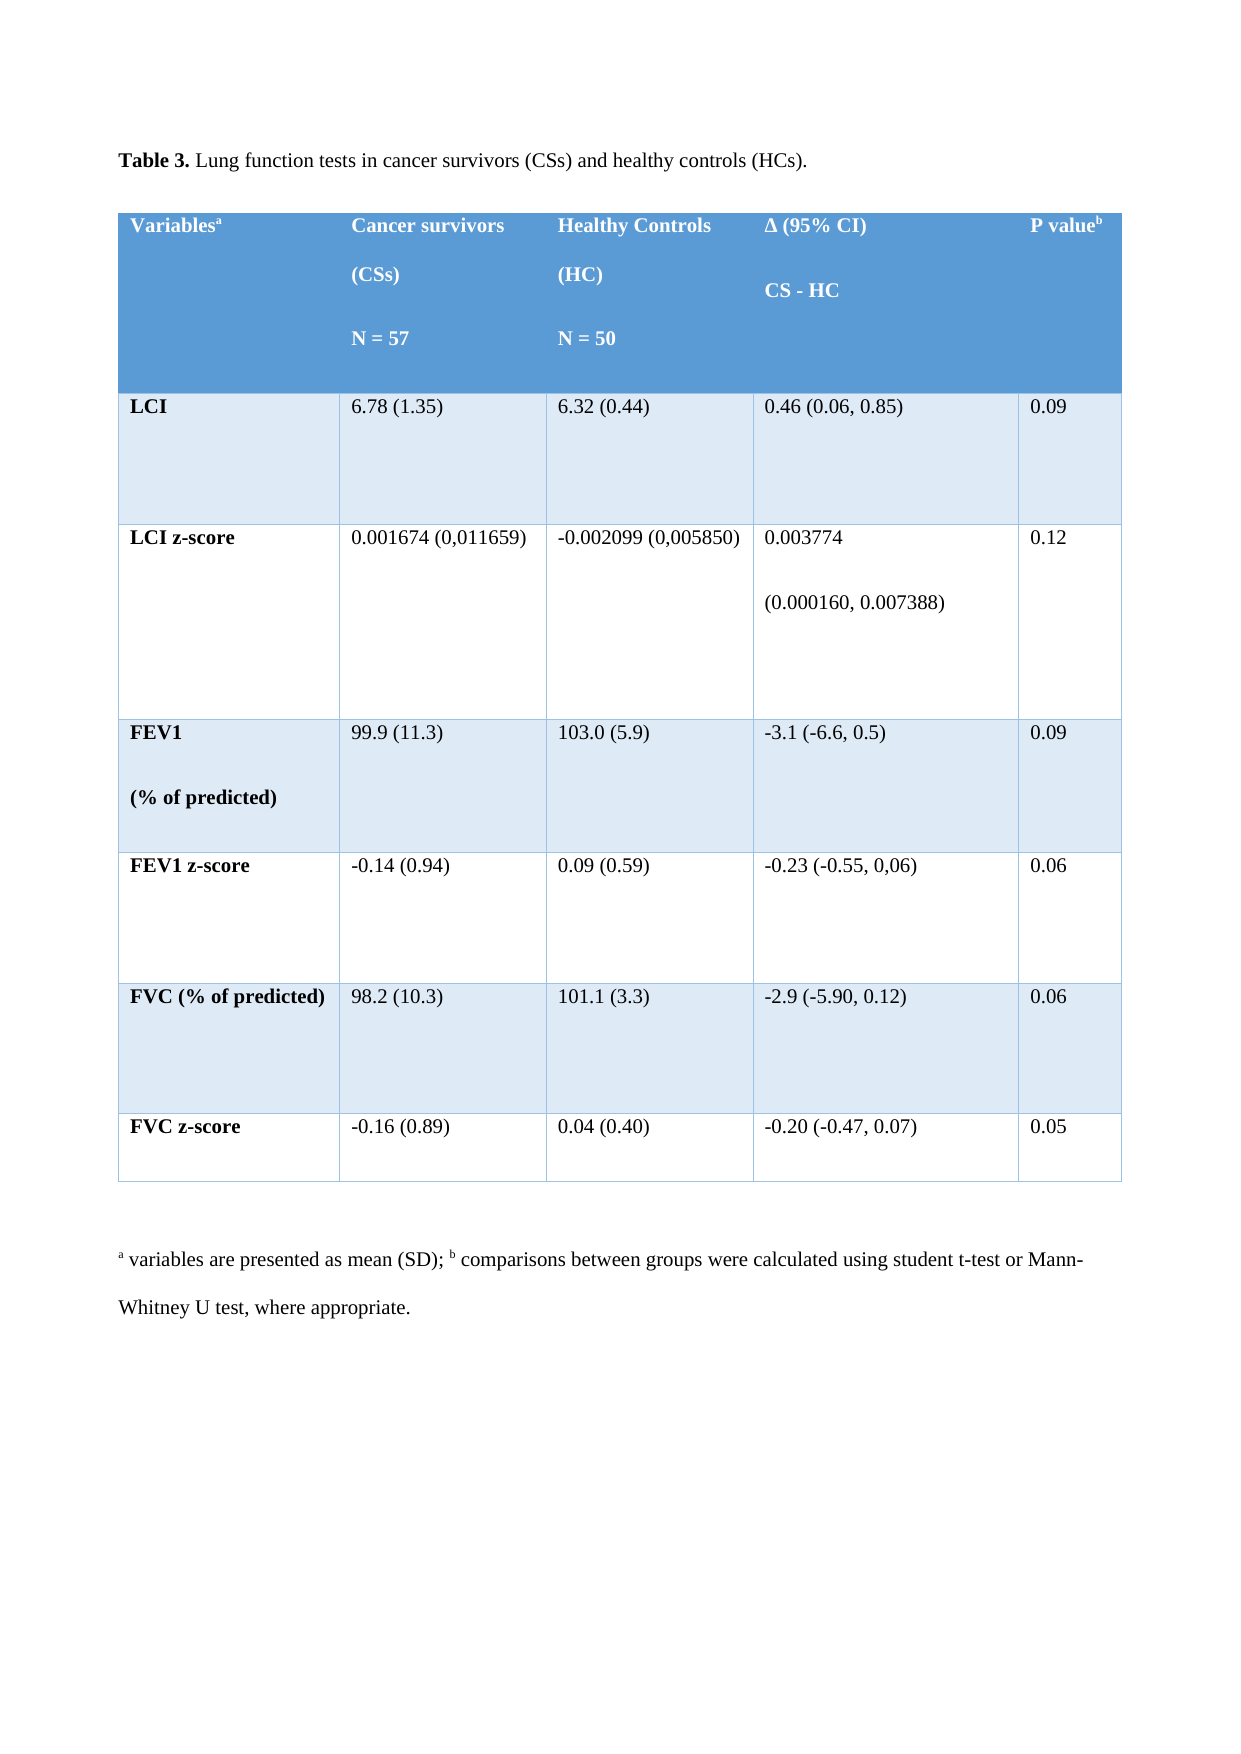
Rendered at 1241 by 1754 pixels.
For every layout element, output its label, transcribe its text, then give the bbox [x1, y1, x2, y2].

table_cell 0.001674 (0,011659) [340, 525, 546, 719]
table_cell -0.20 (-0.47, 0.07) [754, 1114, 1018, 1181]
table_cell 6.32 (0.44) [547, 394, 753, 524]
table_cell 0.003774 (0.000160, 0.007388) [754, 525, 1018, 719]
text Table 3. Lung function tests in cancer survivors (CSs) and healthy controls (HCs). [118, 148, 1122, 172]
table_header Healthy Controls (HC) N = 50 [547, 214, 753, 393]
table_cell 98.2 (10.3) [340, 984, 546, 1113]
table_cell -2.9 (-5.90, 0.12) [754, 984, 1018, 1113]
table_cell -0.002099 (0,005850) [547, 525, 753, 719]
table_cell 0.06 [1019, 984, 1121, 1113]
table_cell 0.06 [1019, 853, 1121, 982]
table_cell 0.09 [1019, 394, 1121, 524]
table_cell -0.23 (-0.55, 0,06) [754, 853, 1018, 982]
table_header P valueb [1019, 214, 1121, 393]
table_cell 99.9 (11.3) [340, 720, 546, 852]
table_cell 0.12 [1019, 525, 1121, 719]
table_cell 0.09 (0.59) [547, 853, 753, 982]
table_cell 0.04 (0.40) [547, 1114, 753, 1181]
table_cell -3.1 (-6.6, 0.5) [754, 720, 1018, 852]
table_cell FVC (% of predicted) [119, 984, 339, 1113]
table_cell -0.16 (0.89) [340, 1114, 546, 1181]
table_header Cancer survivors (CSs) N = 57 [340, 214, 546, 393]
table_cell LCI z-score [119, 525, 339, 719]
table_cell 0.46 (0.06, 0.85) [754, 394, 1018, 524]
table_cell FEV1 z-score [119, 853, 339, 982]
table_cell 0.09 [1019, 720, 1121, 852]
table_cell 6.78 (1.35) [340, 394, 546, 524]
table_header Δ (95% CI) CS - HC [754, 214, 1018, 393]
table_cell 101.1 (3.3) [547, 984, 753, 1113]
table_header Variablesa [119, 214, 339, 393]
table_cell -0.14 (0.94) [340, 853, 546, 982]
text a variables are presented as mean (SD); b comparisons between groups were calculated using student t-test or Mann-Whitney U test, where appropriate. [118, 1247, 1122, 1319]
table_cell LCI [119, 394, 339, 524]
table_cell FEV1 (% of predicted) [119, 720, 339, 852]
table_cell FVC z-score [119, 1114, 339, 1181]
table_cell 0.05 [1019, 1114, 1121, 1181]
table_cell 103.0 (5.9) [547, 720, 753, 852]
